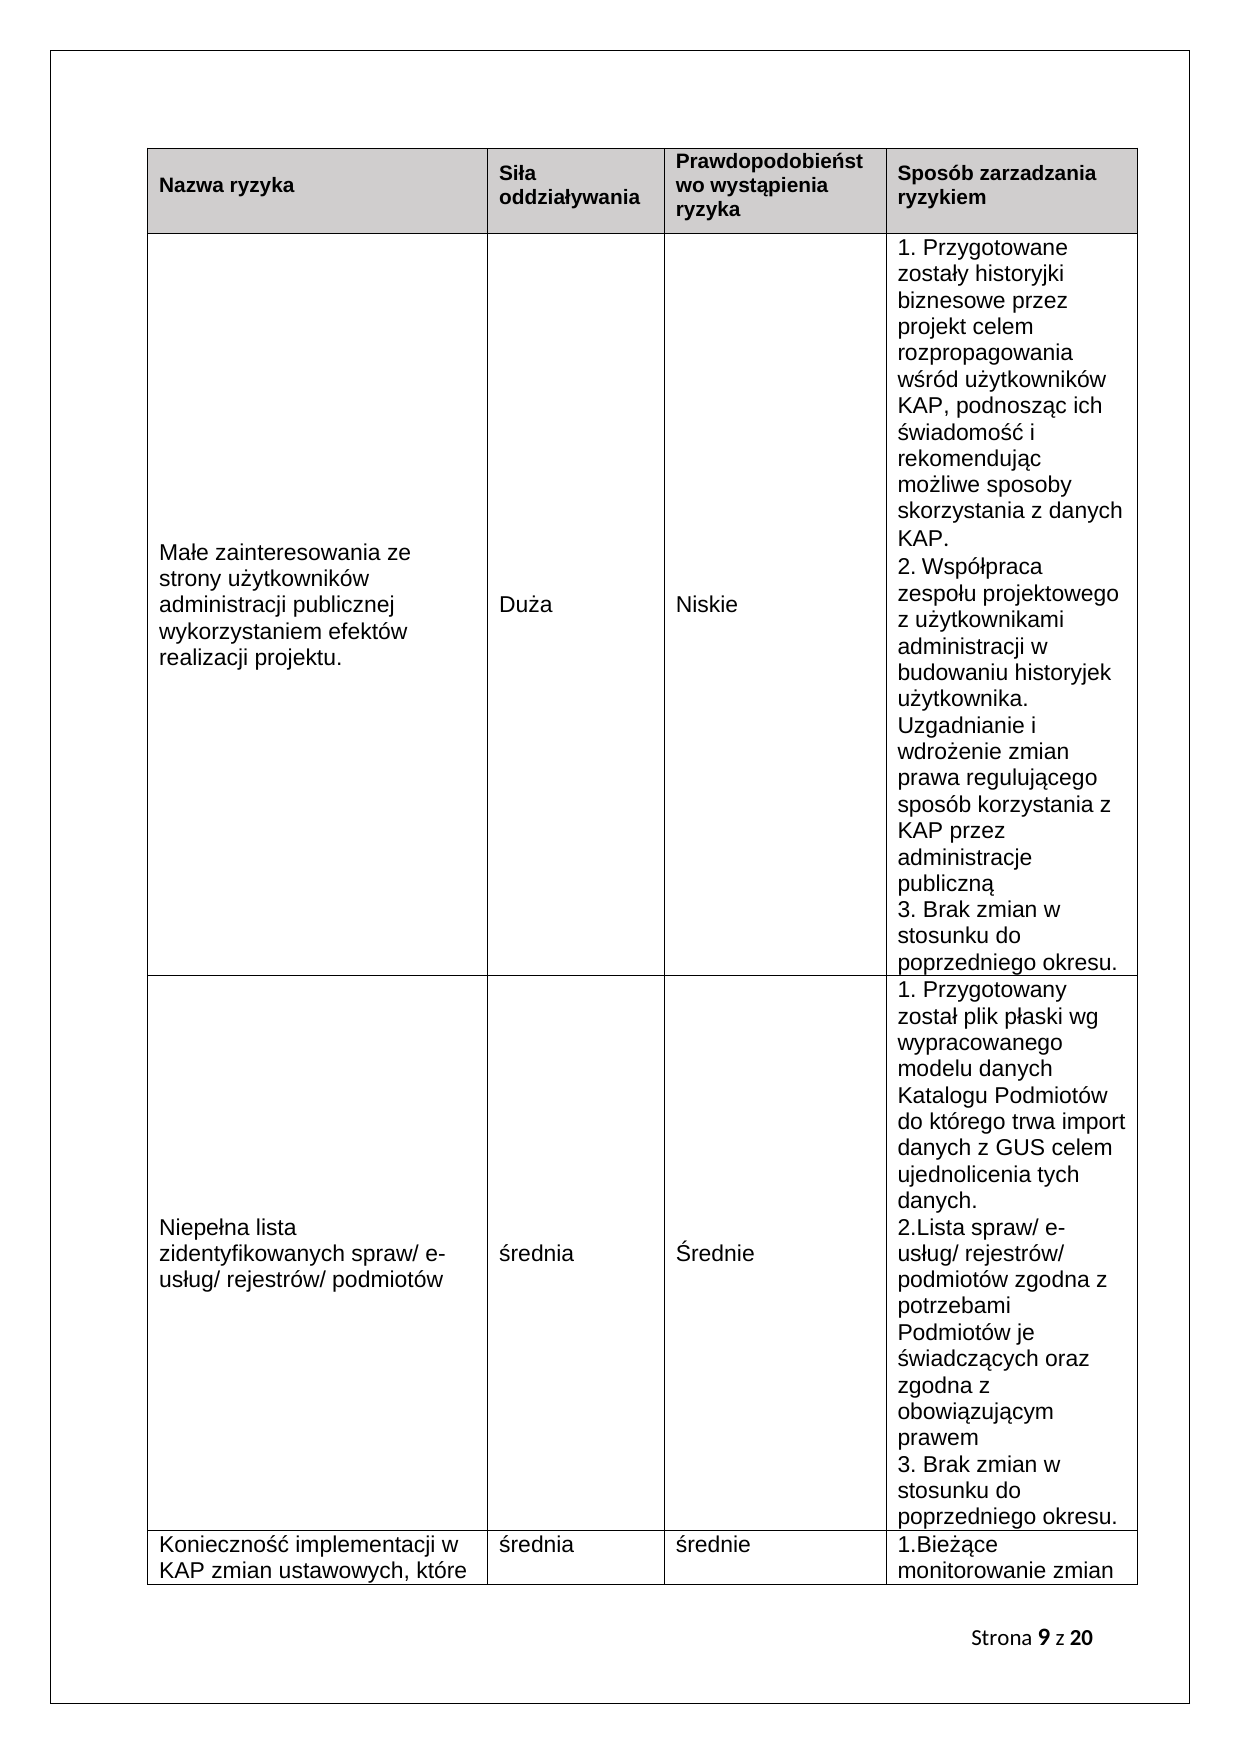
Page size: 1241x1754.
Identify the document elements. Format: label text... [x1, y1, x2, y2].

table_header Sposób zarzadzania ryzykiem [887, 149, 1137, 233]
table_cell Niepełna lista zidentyfikowanych spraw/ e-usług/ rejestrów/ podmiotów [148, 976, 487, 1530]
table_cell średnia [488, 976, 664, 1530]
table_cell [148, 1531, 487, 1583]
table_cell średnia [488, 1531, 664, 1583]
table_header Nazwa ryzyka [148, 149, 487, 233]
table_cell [887, 1531, 1137, 1583]
table_cell 1. Przygotowane zostały historyjki biznesowe przez projekt celem rozpropagowania wśród użytkowników KAP, podnosząc ich świadomość i rekomendując możliwe sposoby skorzystania z danych KAP. 2. Współpraca zespołu projektowego z użytkownikami administracji w budowaniu historyjek użytkownika. Uzgadnianie i wdrożenie zmian prawa regulującego sposób korzystania z KAP przez administracje publiczną 3. Brak zmian w stosunku do poprzedniego okresu. [887, 234, 1137, 975]
table_cell Duża [488, 234, 664, 975]
table_header Siła oddziaływania [488, 149, 664, 233]
table_cell Małe zainteresowania ze strony użytkowników administracji publicznej wykorzystaniem efektów realizacji projektu. [148, 234, 487, 975]
table_cell średnie [665, 1531, 886, 1583]
table_cell Niskie [665, 234, 886, 975]
table_cell 1. Przygotowany został plik płaski wg wypracowanego modelu danych Katalogu Podmiotów do którego trwa import danych z GUS celem ujednolicenia tych danych. 2.Lista spraw/ e-usług/ rejestrów/ podmiotów zgodna z potrzebami Podmiotów je świadczących oraz zgodna z obowiązującym prawem 3. Brak zmian w stosunku do poprzedniego okresu. [887, 976, 1137, 1530]
table_cell Średnie [665, 976, 886, 1530]
table_header Prawdopodobieństwo wystąpienia ryzyka [665, 149, 886, 233]
